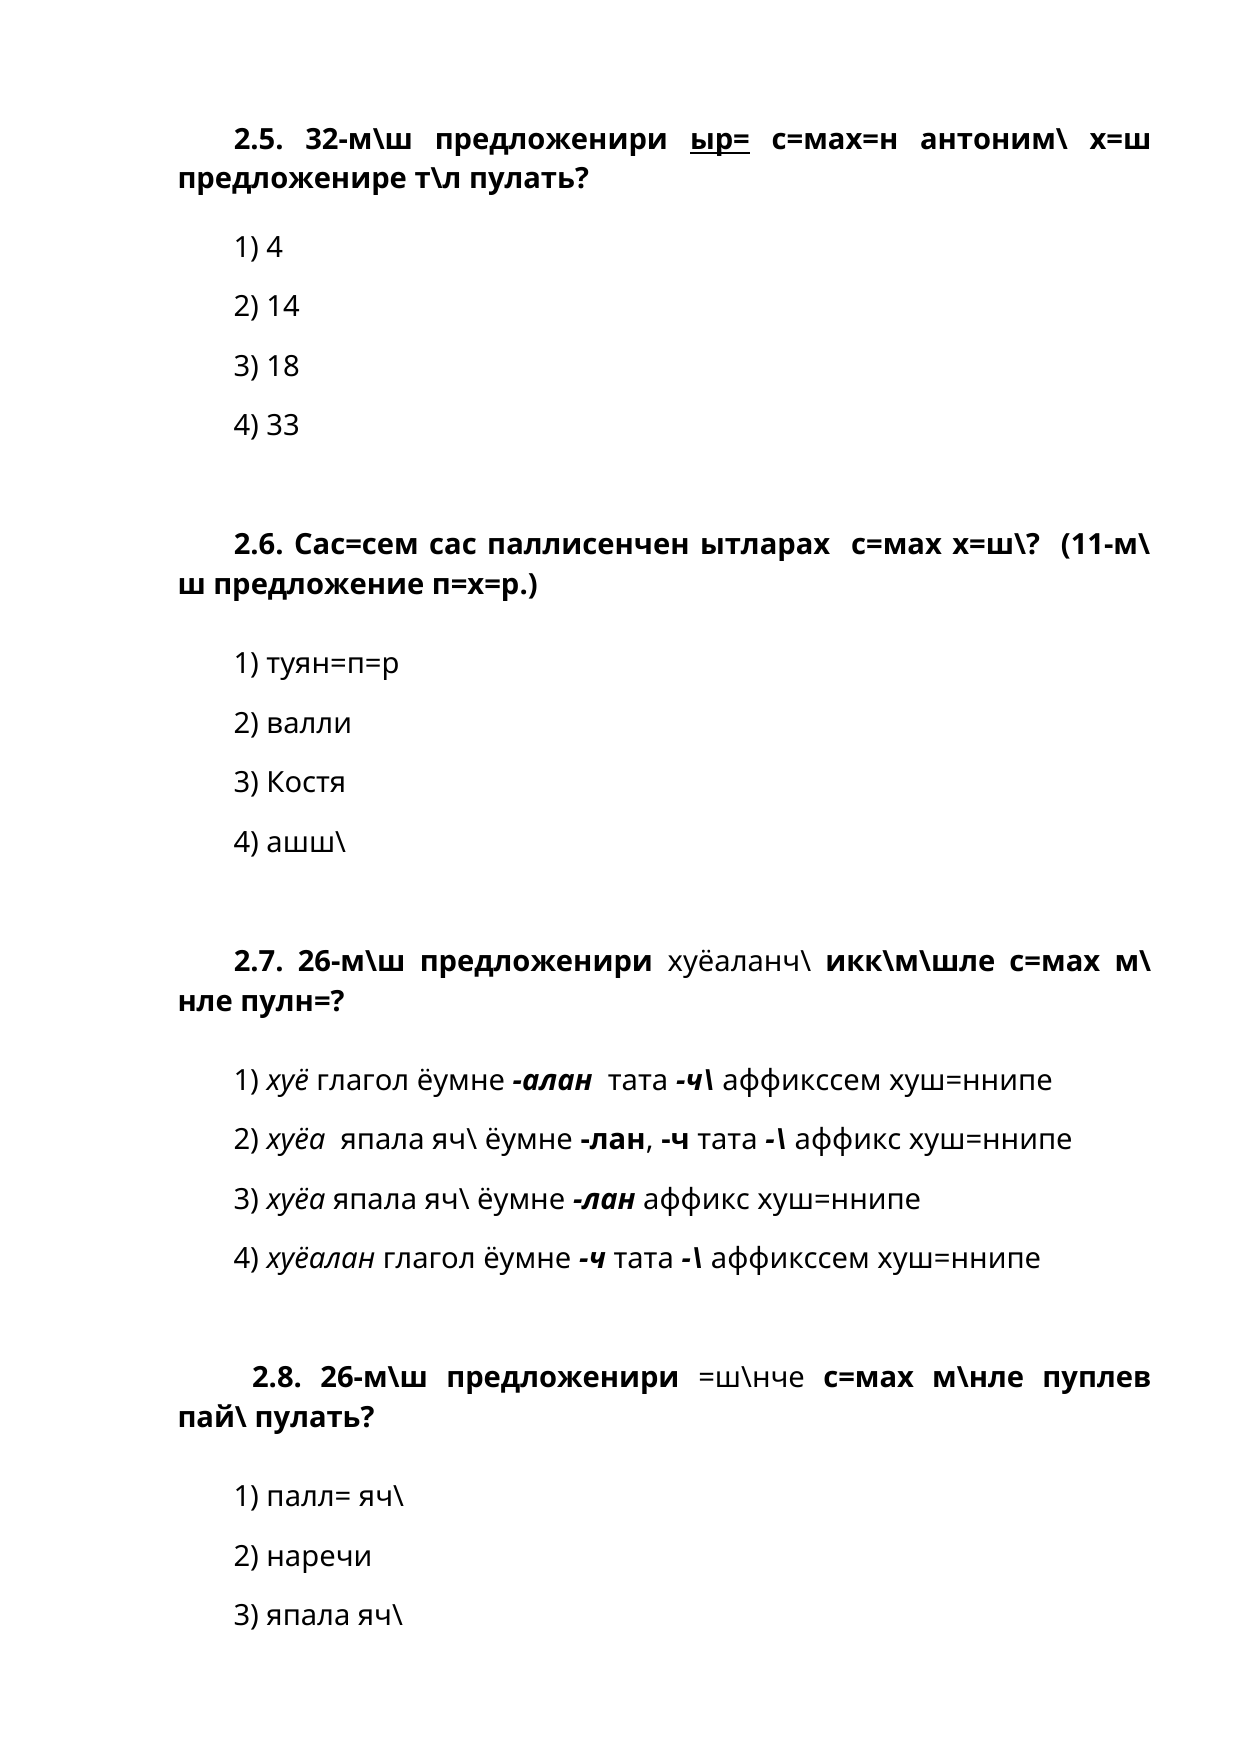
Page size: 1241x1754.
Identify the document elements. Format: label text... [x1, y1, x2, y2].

text 2.5. 32-м\ш предложенири ыр= с=мах=н антоним\ х=ш предложенире т\л пулать? [177, 118, 1152, 197]
text 2.6. Сас=сем сас паллисенчен ытларах с=мах х=ш\? (11-м\ш предложение п=х=р.) [177, 524, 1152, 603]
text 1) хуё глагол ёумне -алан тата -ч\ аффикссем хуш=ннипе [177, 1059, 1152, 1099]
text 2) валли [177, 702, 1152, 742]
text 2.8. 26-м\ш предложенири =ш\нче с=мах м\нле пуплев пай\ пулать? [177, 1357, 1152, 1436]
text 1) 4 [177, 226, 1152, 266]
text 3) хуёа япала яч\ ёумне -лан аффикс хуш=ннипе [177, 1178, 1152, 1218]
text 1) туян=п=р [177, 643, 1152, 682]
text 2) 14 [177, 286, 1152, 325]
text 1) палл= яч\ [177, 1476, 1152, 1515]
text 3) япала яч\ [177, 1594, 1152, 1634]
text 3) 18 [177, 345, 1152, 385]
text 2.7. 26-м\ш предложенири хуёаланч\ икк\м\шле с=мах м\нле пулн=? [177, 940, 1152, 1019]
text 4) хуёалан глагол ёумне -ч тата -\ аффикссем хуш=ннипе [177, 1238, 1152, 1277]
text 2) наречи [177, 1535, 1152, 1575]
text 3) Костя [177, 762, 1152, 801]
text 4) 33 [177, 405, 1152, 444]
text 2) хуёа япала яч\ ёумне -лан, -ч тата -\ аффикс хуш=ннипе [177, 1119, 1152, 1158]
text 4) ашш\ [177, 821, 1152, 861]
